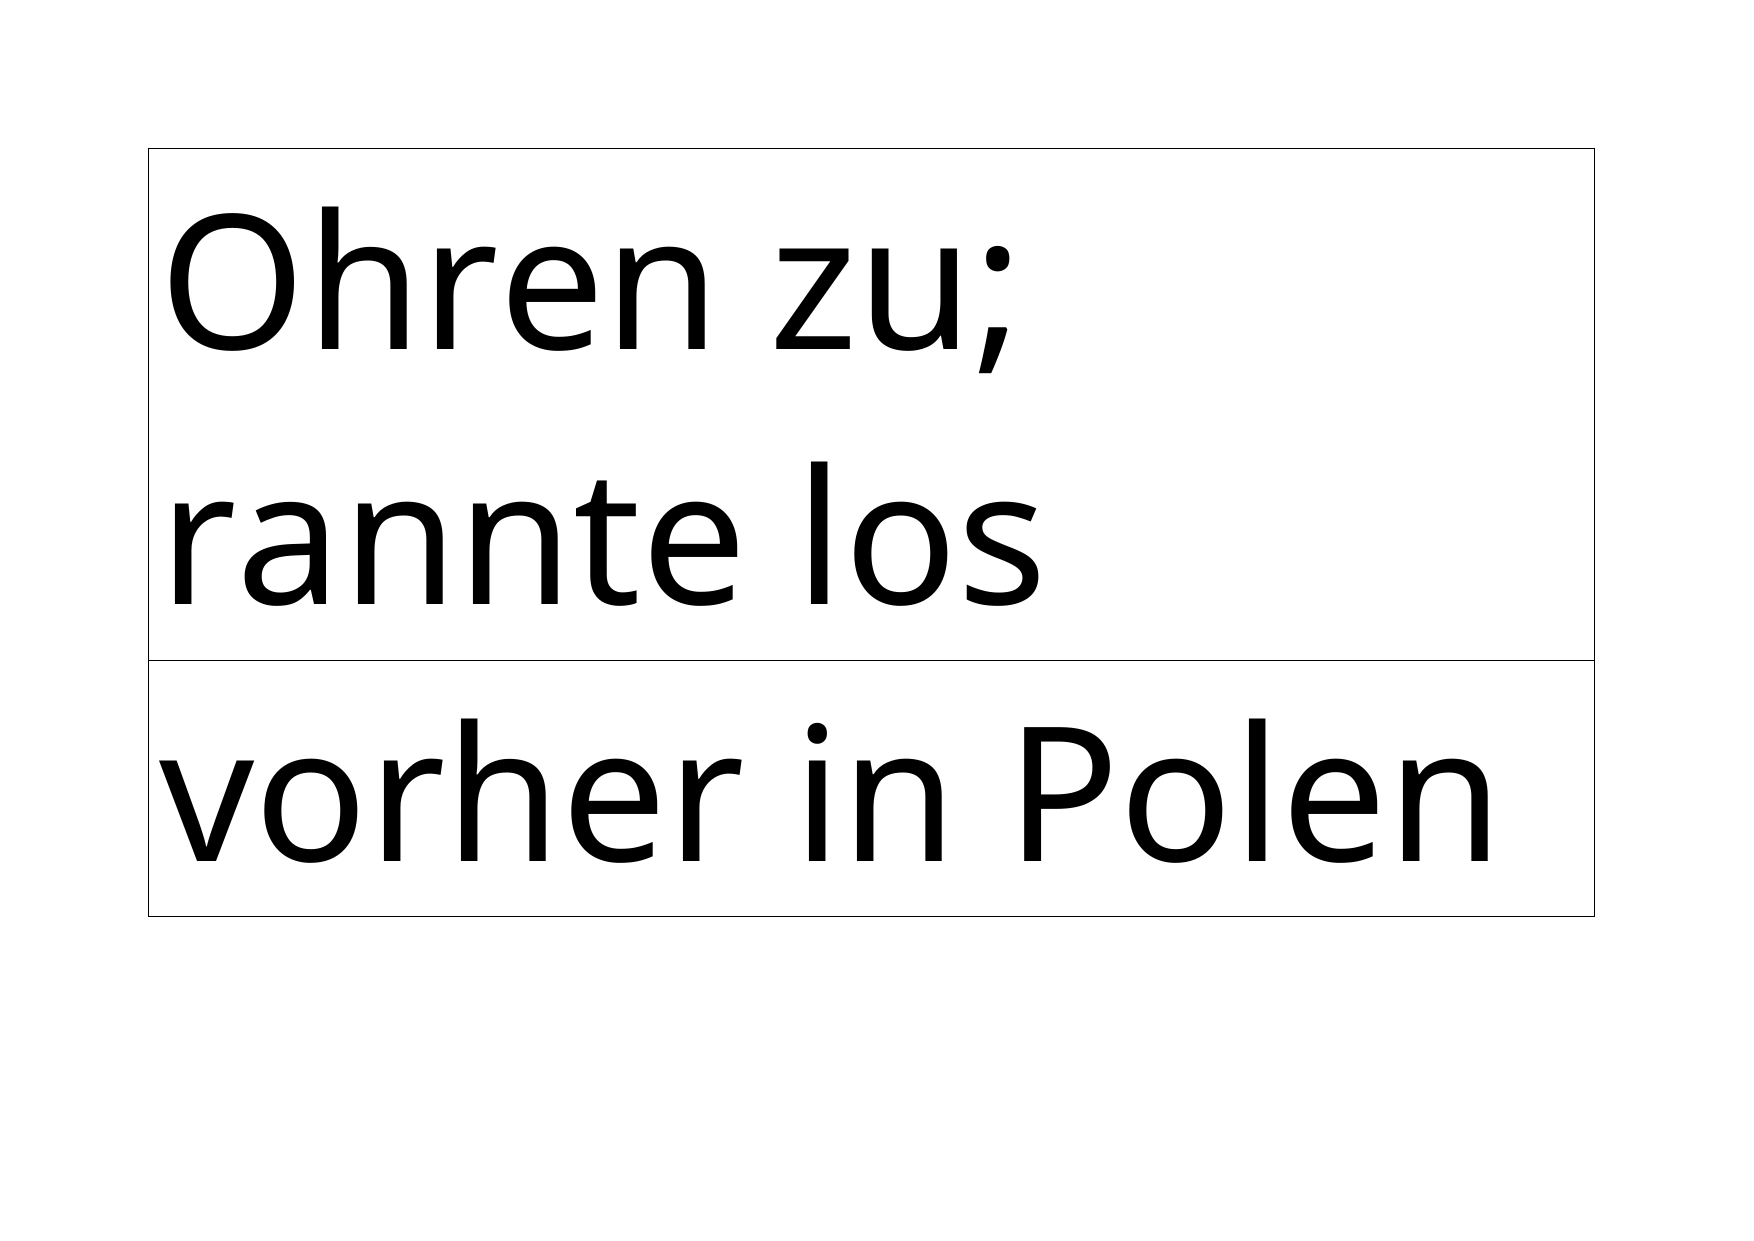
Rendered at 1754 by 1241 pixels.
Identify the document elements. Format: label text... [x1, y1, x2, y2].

table_cell vorher in Polen [149, 661, 1594, 916]
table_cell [149, 149, 1594, 659]
